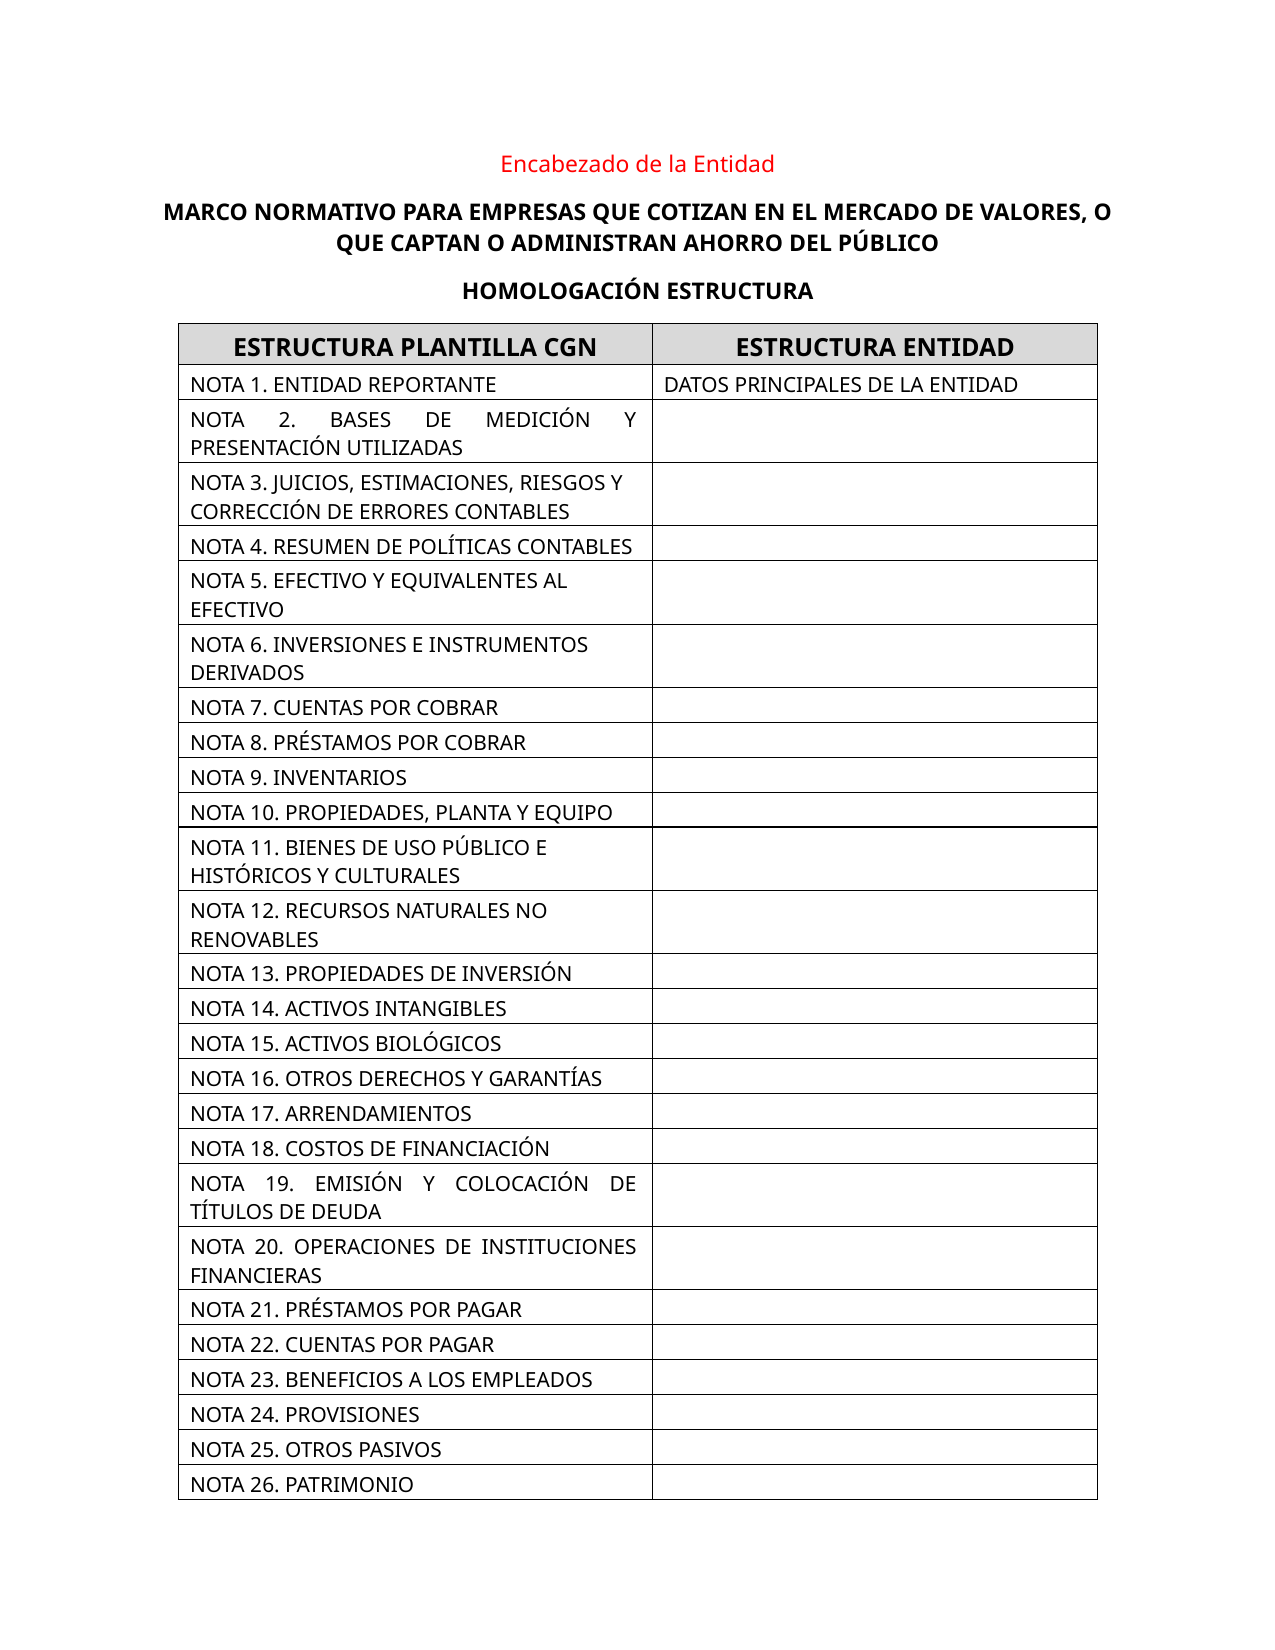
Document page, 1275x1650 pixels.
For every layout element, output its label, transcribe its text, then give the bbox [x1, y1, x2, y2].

table_cell NOTA 15. ACTIVOS BIOLÓGICOS [179, 1024, 652, 1058]
table_cell [653, 1325, 1097, 1359]
table_cell NOTA 14. ACTIVOS INTANGIBLES [179, 989, 652, 1023]
table_cell [653, 1059, 1097, 1093]
table_cell NOTA 11. BIENES DE USO PÚBLICO E HISTÓRICOS Y CULTURALES [179, 828, 652, 890]
table_cell [653, 463, 1097, 525]
table_cell [653, 828, 1097, 890]
table_cell [653, 1129, 1097, 1162]
table_cell [653, 561, 1097, 623]
table_cell NOTA 13. PROPIEDADES DE INVERSIÓN [179, 954, 652, 988]
table_cell NOTA 9. INVENTARIOS [179, 758, 652, 792]
table_cell [653, 688, 1097, 722]
table_cell [653, 989, 1097, 1023]
table_cell [653, 1395, 1097, 1429]
table_cell NOTA 26. PATRIMONIO [179, 1465, 652, 1498]
table_cell [653, 1094, 1097, 1128]
table_cell NOTA 4. RESUMEN DE POLÍTICAS CONTABLES [179, 526, 652, 560]
text HOMOLOGACIÓN ESTRUCTURA [150, 275, 1125, 307]
table_cell NOTA 7. CUENTAS POR COBRAR [179, 688, 652, 722]
table_cell NOTA 24. PROVISIONES [179, 1395, 652, 1429]
table_cell [653, 1430, 1097, 1464]
table_cell NOTA 3. JUICIOS, ESTIMACIONES, RIESGOS Y CORRECCIÓN DE ERRORES CONTABLES [179, 463, 652, 525]
table_cell NOTA 21. PRÉSTAMOS POR PAGAR [179, 1290, 652, 1324]
table_cell NOTA 10. PROPIEDADES, PLANTA Y EQUIPO [179, 793, 652, 826]
table_cell NOTA 12. RECURSOS NATURALES NO RENOVABLES [179, 891, 652, 953]
table_cell [653, 400, 1097, 462]
table_cell NOTA 1. ENTIDAD REPORTANTE [179, 365, 652, 399]
table_cell NOTA 17. ARRENDAMIENTOS [179, 1094, 652, 1128]
table_cell [653, 1360, 1097, 1394]
table_cell [653, 625, 1097, 687]
table_cell NOTA 20. OPERACIONES DE INSTITUCIONES FINANCIERAS [179, 1227, 652, 1289]
table_cell NOTA 2. BASES DE MEDICIÓN Y PRESENTACIÓN UTILIZADAS [179, 400, 652, 462]
table_cell [653, 1164, 1097, 1226]
table_cell NOTA 6. INVERSIONES E INSTRUMENTOS DERIVADOS [179, 625, 652, 687]
table_cell [653, 954, 1097, 988]
table_cell [653, 526, 1097, 560]
table_cell [653, 723, 1097, 757]
text MARCO NORMATIVO PARA EMPRESAS QUE COTIZAN EN EL MERCADO DE VALORES, O QUE CAPTAN O ADMINISTRAN AHORRO DEL PÚBLICO [150, 196, 1125, 259]
table_cell NOTA 23. BENEFICIOS A LOS EMPLEADOS [179, 1360, 652, 1394]
table_cell NOTA 25. OTROS PASIVOS [179, 1430, 652, 1464]
table_cell [653, 891, 1097, 953]
table_cell NOTA 19. EMISIÓN Y COLOCACIÓN DE TÍTULOS DE DEUDA [179, 1164, 652, 1226]
table_cell NOTA 16. OTROS DERECHOS Y GARANTÍAS [179, 1059, 652, 1093]
table_cell [653, 1290, 1097, 1324]
table_cell NOTA 5. EFECTIVO Y EQUIVALENTES AL EFECTIVO [179, 561, 652, 623]
table_cell [653, 1227, 1097, 1289]
table_cell [653, 793, 1097, 826]
table_cell DATOS PRINCIPALES DE LA ENTIDAD [653, 365, 1097, 399]
table_cell [653, 758, 1097, 792]
text Encabezado de la Entidad [150, 148, 1125, 179]
table_header ESTRUCTURA PLANTILLA CGN [179, 324, 652, 364]
table_cell [653, 1024, 1097, 1058]
table_cell NOTA 22. CUENTAS POR PAGAR [179, 1325, 652, 1359]
table_cell NOTA 8. PRÉSTAMOS POR COBRAR [179, 723, 652, 757]
table_header ESTRUCTURA ENTIDAD [653, 324, 1097, 364]
table_cell [653, 1465, 1097, 1498]
table_cell NOTA 18. COSTOS DE FINANCIACIÓN [179, 1129, 652, 1162]
